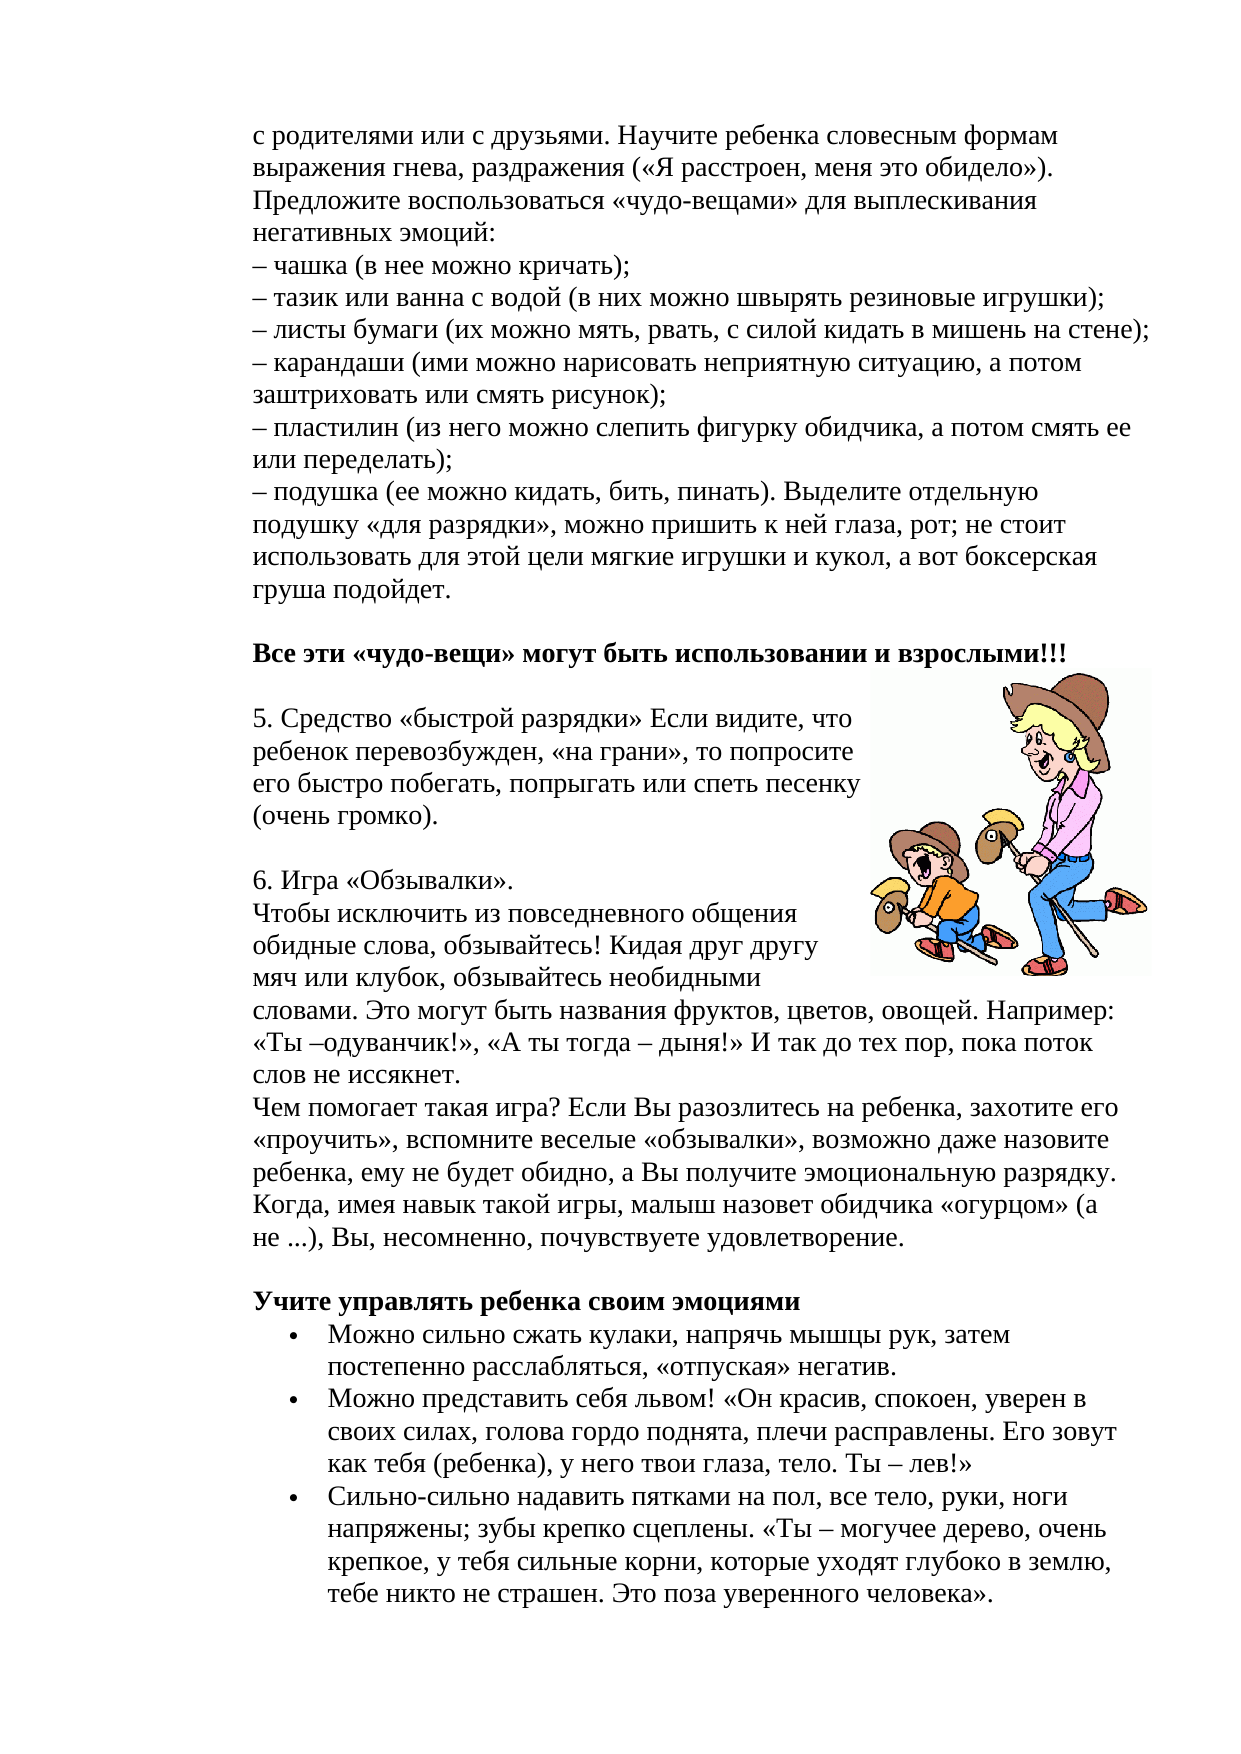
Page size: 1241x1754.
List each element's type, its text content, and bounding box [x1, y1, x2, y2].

text – чашка (в нее можно кричать); [252, 248, 1152, 280]
text – подушка (ее можно кидать, бить, пинать). Выделите отдельную подушку «для разрядки», можно пришить к ней глаза, рот; не стоит использовать для этой цели мягкие игрушки и кукол, а вот боксерская груша подойдет. Все эти «чудо-вещи» могут быть использовании и взрослыми!!! 5. Средство «быстрой разрядки» Если видите, что ребенок перевозбужден, «на грани», то попросите его быстро побегать, попрыгать или спеть песенку (очень громко). 6. Игра «Обзывалки». Чтобы исключить из повседневного общения обидные слова, обзывайтесь! Кидая друг другу мяч или клубок, обзывайтесь необидными словами. Это могут быть названия фруктов, цветов, овощей. Например: «Ты –одуванчик!», «А ты тогда – дыня!» И так до тех пор, пока поток слов не иссякнет. Чем помогает такая игра? Если Вы разозлитесь на ребенка, захотите его «проучить», вспомните веселые «обзывалки», возможно даже назовите ребенка, ему не будет обидно, а Вы получите эмоциональную разрядку. Когда, имея навык такой игры, малыш назовет обидчика «огурцом» (а не ...), Вы, несомненно, почувствуете удовлетворение. Учите управлять ребенка своим эмоциями [252, 474, 1152, 1317]
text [252, 118, 1152, 248]
picture [870, 668, 1152, 976]
text – карандаши (ими можно нарисовать неприятную ситуацию, а потом заштриховать или смять рисунок); [252, 345, 1152, 410]
text  Можно представить себя львом! «Он красив, спокоен, уверен в своих силах, голова гордо поднята, плечи расправлены. Его зовут как тебя (ребенка), у него твои глаза, тело. Ты – лев!» [290, 1382, 1152, 1479]
text – пластилин (из него можно слепить фигурку обидчика, а потом смять ее или переделать); [252, 410, 1152, 474]
text  Сильно-сильно надавить пятками на пол, все тело, руки, ноги напряжены; зубы крепко сцеплены. «Ты – могучее дерево, очень крепкое, у тебя сильные корни, которые уходят глубоко в землю, тебе никто не страшен. Это поза уверенного человека». [290, 1479, 1152, 1608]
text – тазик или ванна с водой (в них можно швырять резиновые игрушки); [252, 280, 1152, 312]
text – листы бумаги (их можно мять, рвать, с силой кидать в мишень на стене); [252, 312, 1152, 345]
text  Можно сильно сжать кулаки, напрячь мышцы рук, затем постепенно расслабляться, «отпуская» негатив. [290, 1317, 1152, 1382]
